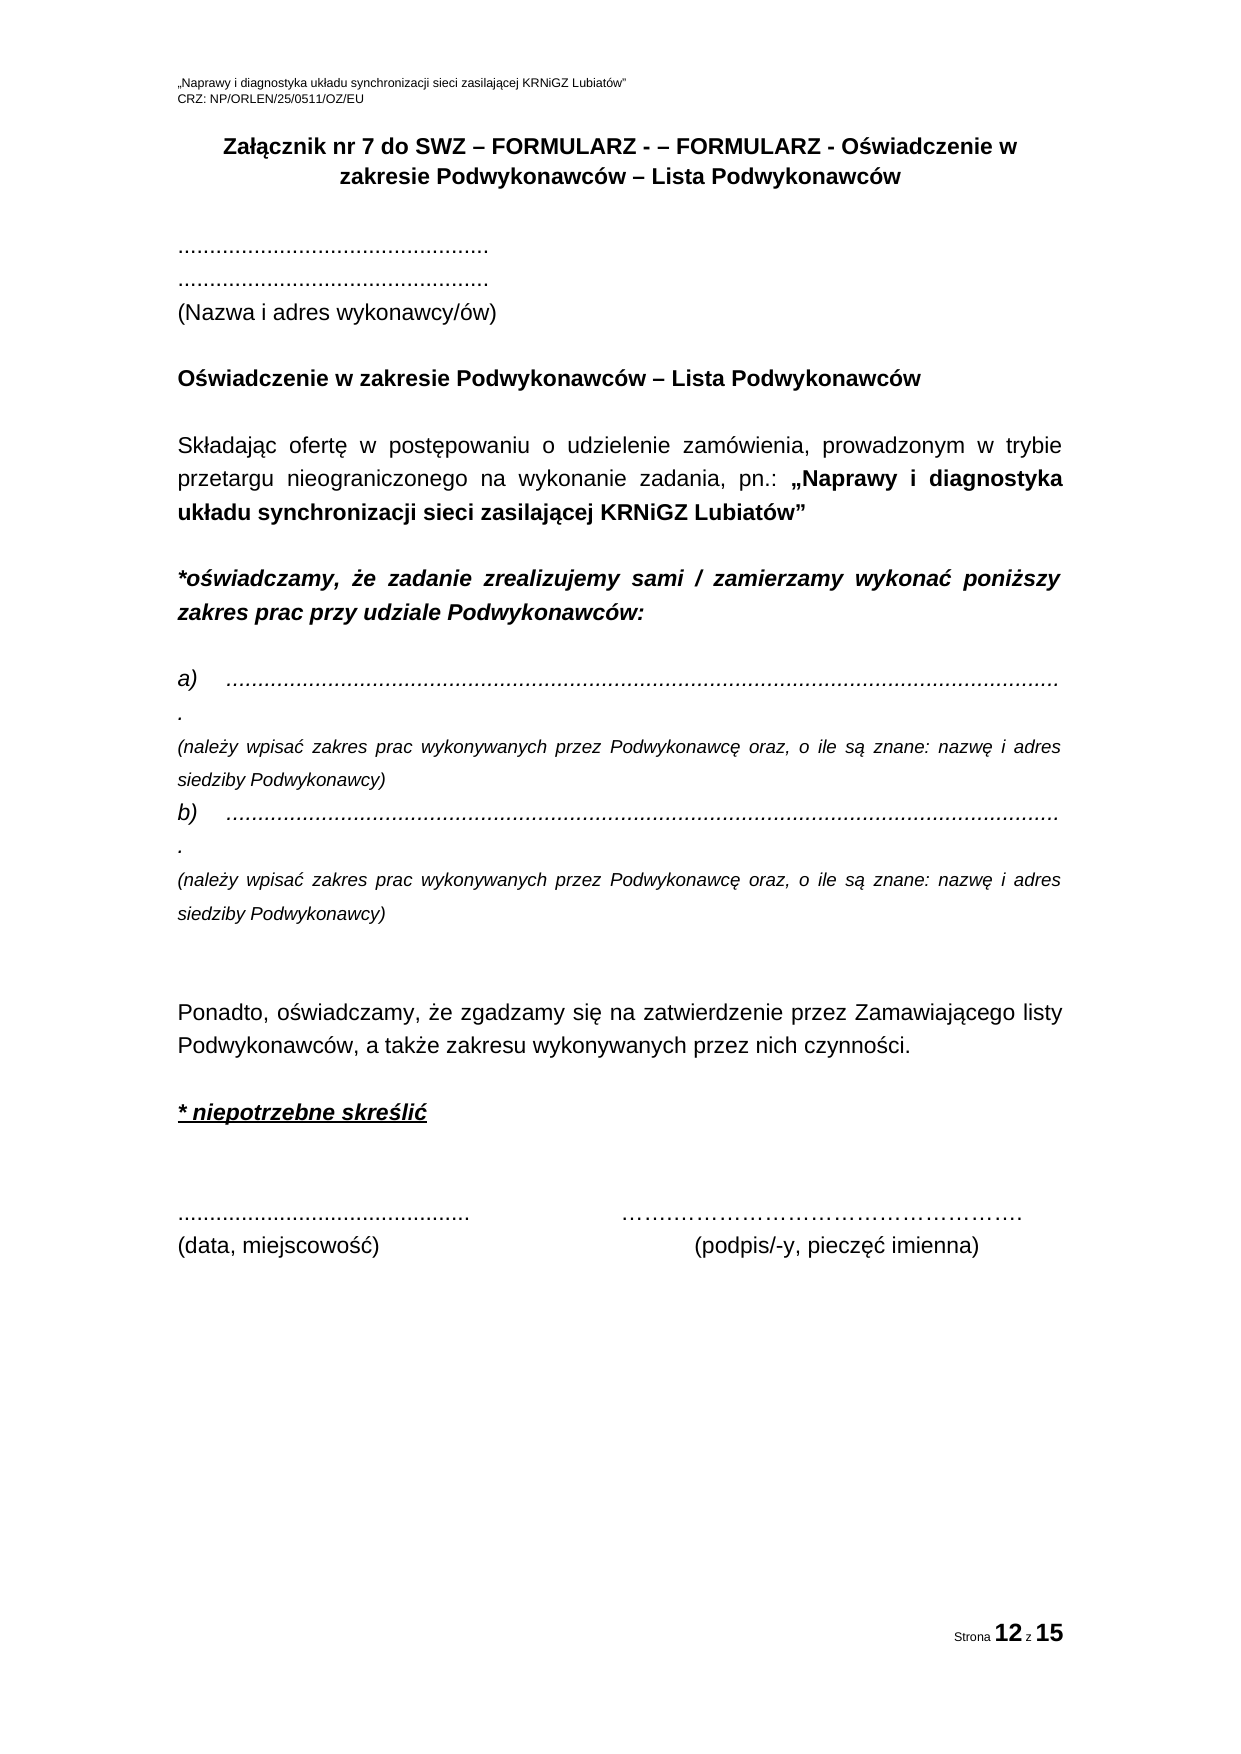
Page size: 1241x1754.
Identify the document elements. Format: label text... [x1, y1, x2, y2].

text Składając ofertę w postępowaniu o udzielenie zamówienia, prowadzonym w trybie przetargu nieograniczonego na wykonanie zadania, pn.: „Naprawy i diagnostyka układu synchronizacji sieci zasilającej KRNiGZ Lubiatów” [177, 427, 1063, 527]
text (należy wpisać zakres prac wykonywanych przez Podwykonawcę oraz, o ile są znane: nazwę i adres siedziby Podwykonawcy) [177, 860, 1063, 927]
text *oświadczamy, że zadanie zrealizujemy sami / zamierzamy wykonać poniższy zakres prac przy udziale Podwykonawców: [177, 560, 1063, 627]
text b) .................................................................................................................................... [177, 793, 1063, 860]
text (data, miejscowość) (podpis/-y, pieczęć imienna) [177, 1227, 1063, 1260]
text Załącznik nr 7 do SWZ – FORMULARZ - – FORMULARZ - Oświadczenie w zakresie Podwykonawców – Lista Podwykonawców [177, 133, 1063, 189]
text a) .................................................................................................................................... [177, 660, 1063, 727]
text (Nazwa i adres wykonawcy/ów) [177, 293, 1063, 327]
text ................................................. [177, 260, 1063, 293]
text Ponadto, oświadczamy, że zgadzamy się na zatwierdzenie przez Zamawiającego listy Podwykonawców, a także zakresu wykonywanych przez nich czynności. [177, 993, 1063, 1060]
text ................................................. [177, 227, 1063, 260]
text * niepotrzebne skreślić [177, 1093, 1063, 1127]
text .............................................. …….………………………………………. [177, 1193, 1063, 1227]
text Oświadczenie w zakresie Podwykonawców – Lista Podwykonawców [177, 360, 1063, 393]
text (należy wpisać zakres prac wykonywanych przez Podwykonawcę oraz, o ile są znane: nazwę i adres siedziby Podwykonawcy) [177, 727, 1063, 793]
